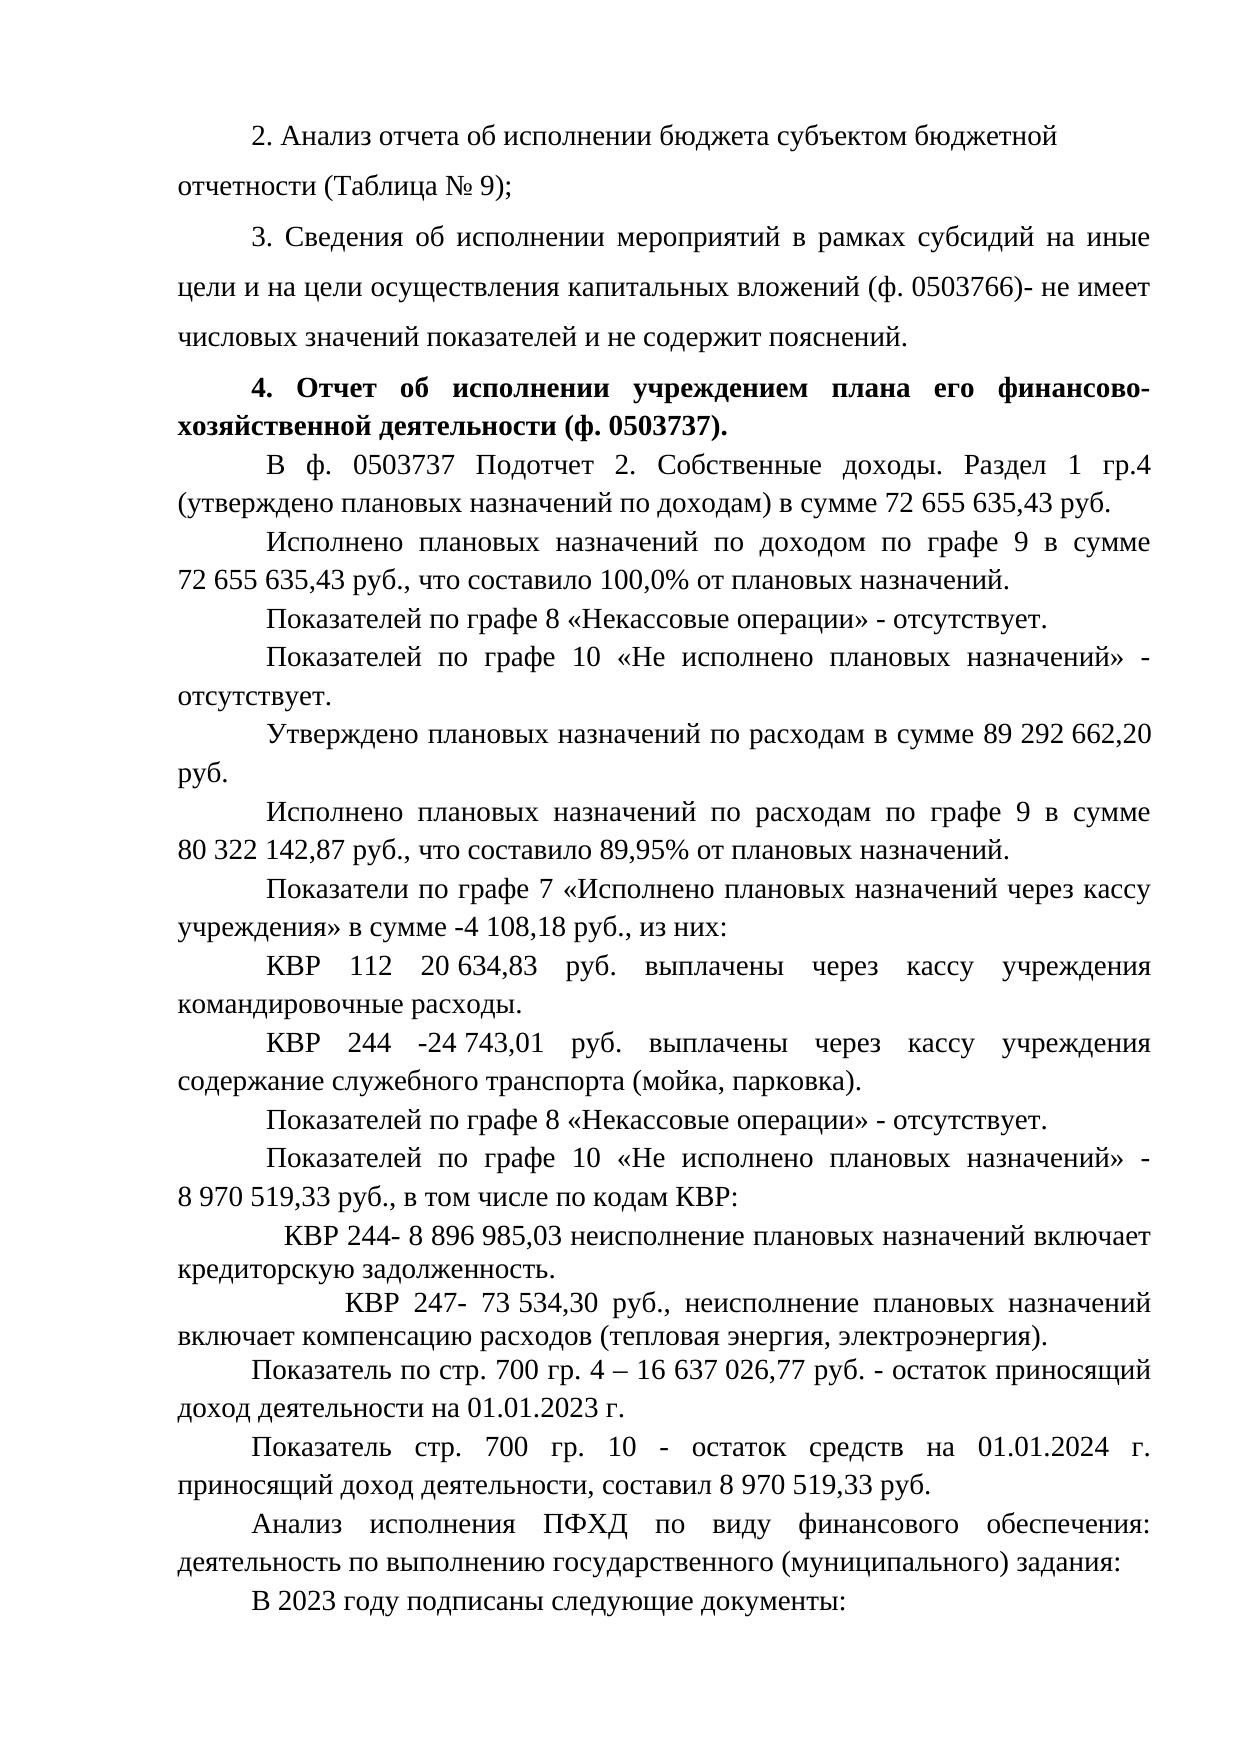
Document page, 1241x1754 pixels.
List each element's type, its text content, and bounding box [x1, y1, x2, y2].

text КВР 244- 8 896 985,03 неисполнение плановых назначений включает кредиторскую задолженность. [177, 1218, 1152, 1285]
text В 2023 году подписаны следующие документы: [177, 1583, 1152, 1617]
text Утверждено плановых назначений по расходам в сумме 89 292 662,20 руб. [177, 717, 1152, 789]
text 4. Отчет об исполнении учреждением плана его финансово-хозяйственной деятельности (ф. 0503737). [177, 370, 1152, 442]
text Показателей по графе 10 «Не исполнено плановых назначений» - 8 970 519,33 руб., в том числе по кодам КВР: [177, 1141, 1152, 1213]
text КВР 112 20 634,83 руб. выплачены через кассу учреждения командировочные расходы. [177, 948, 1152, 1020]
text 3. Сведения об исполнении мероприятий в рамках субсидий на иные цели и на цели осуществления капитальных вложений (ф. 0503766)- не имеет числовых значений показателей и не содержит пояснений. [177, 219, 1152, 353]
text В ф. 0503737 Подотчет 2. Собственные доходы. Раздел 1 гр.4 (утверждено плановых назначений по доходам) в сумме 72 655 635,43 руб. [177, 447, 1152, 519]
text КВР 247- 73 534,30 руб., неисполнение плановых назначений включает компенсацию расходов (тепловая энергия, электроэнергия). [177, 1285, 1152, 1352]
text Показателей по графе 8 «Некассовые операции» - отсутствует. [177, 601, 1152, 634]
text Анализ исполнения ПФХД по виду финансового обеспечения: деятельность по выполнению государственного (муниципального) задания: [177, 1506, 1152, 1578]
text Показателей по графе 10 «Не исполнено плановых назначений» -отсутствует. [177, 639, 1152, 712]
text 2. Анализ отчета об исполнении бюджета субъектом бюджетной отчетности (Таблица № 9); [177, 118, 1152, 202]
text Показатель по стр. 700 гр. 4 – 16 637 026,77 руб. - остаток приносящий доход деятельности на 01.01.2023 г. [177, 1352, 1152, 1424]
text Показателей по графе 8 «Некассовые операции» - отсутствует. [177, 1102, 1152, 1136]
text Показатели по графе 7 «Исполнено плановых назначений через кассу учреждения» в сумме -4 108,18 руб., из них: [177, 871, 1152, 943]
text Исполнено плановых назначений по доходом по графе 9 в сумме 72 655 635,43 руб., что составило 100,0% от плановых назначений. [177, 524, 1152, 596]
text КВР 244 -24 743,01 руб. выплачены через кассу учреждения содержание служебного транспорта (мойка, парковка). [177, 1025, 1152, 1097]
text Исполнено плановых назначений по расходам по графе 9 в сумме 80 322 142,87 руб., что составило 89,95% от плановых назначений. [177, 794, 1152, 866]
text Показатель стр. 700 гр. 10 - остаток средств на 01.01.2024 г. приносящий доход деятельности, составил 8 970 519,33 руб. [177, 1429, 1152, 1501]
